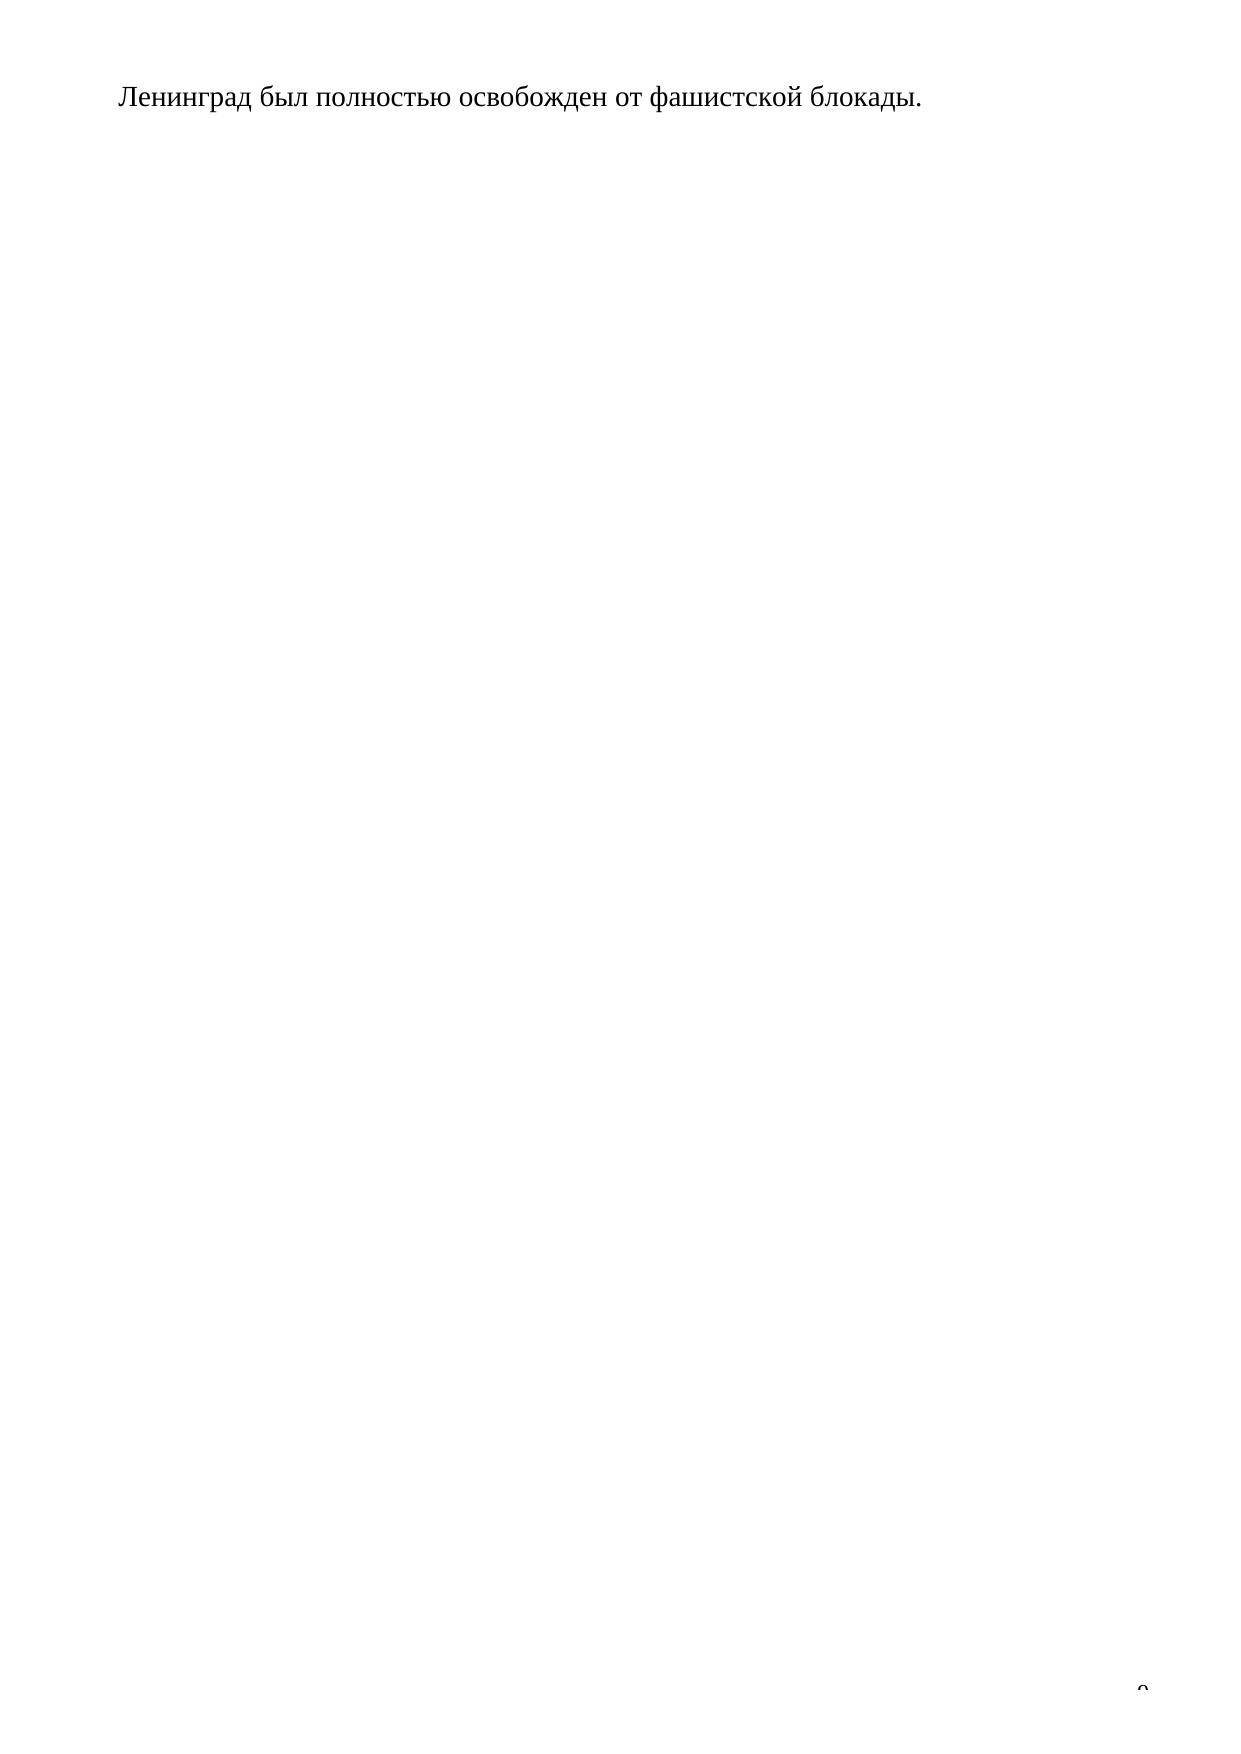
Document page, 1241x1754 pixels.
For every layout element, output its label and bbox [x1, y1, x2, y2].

text [118, 79, 1152, 113]
